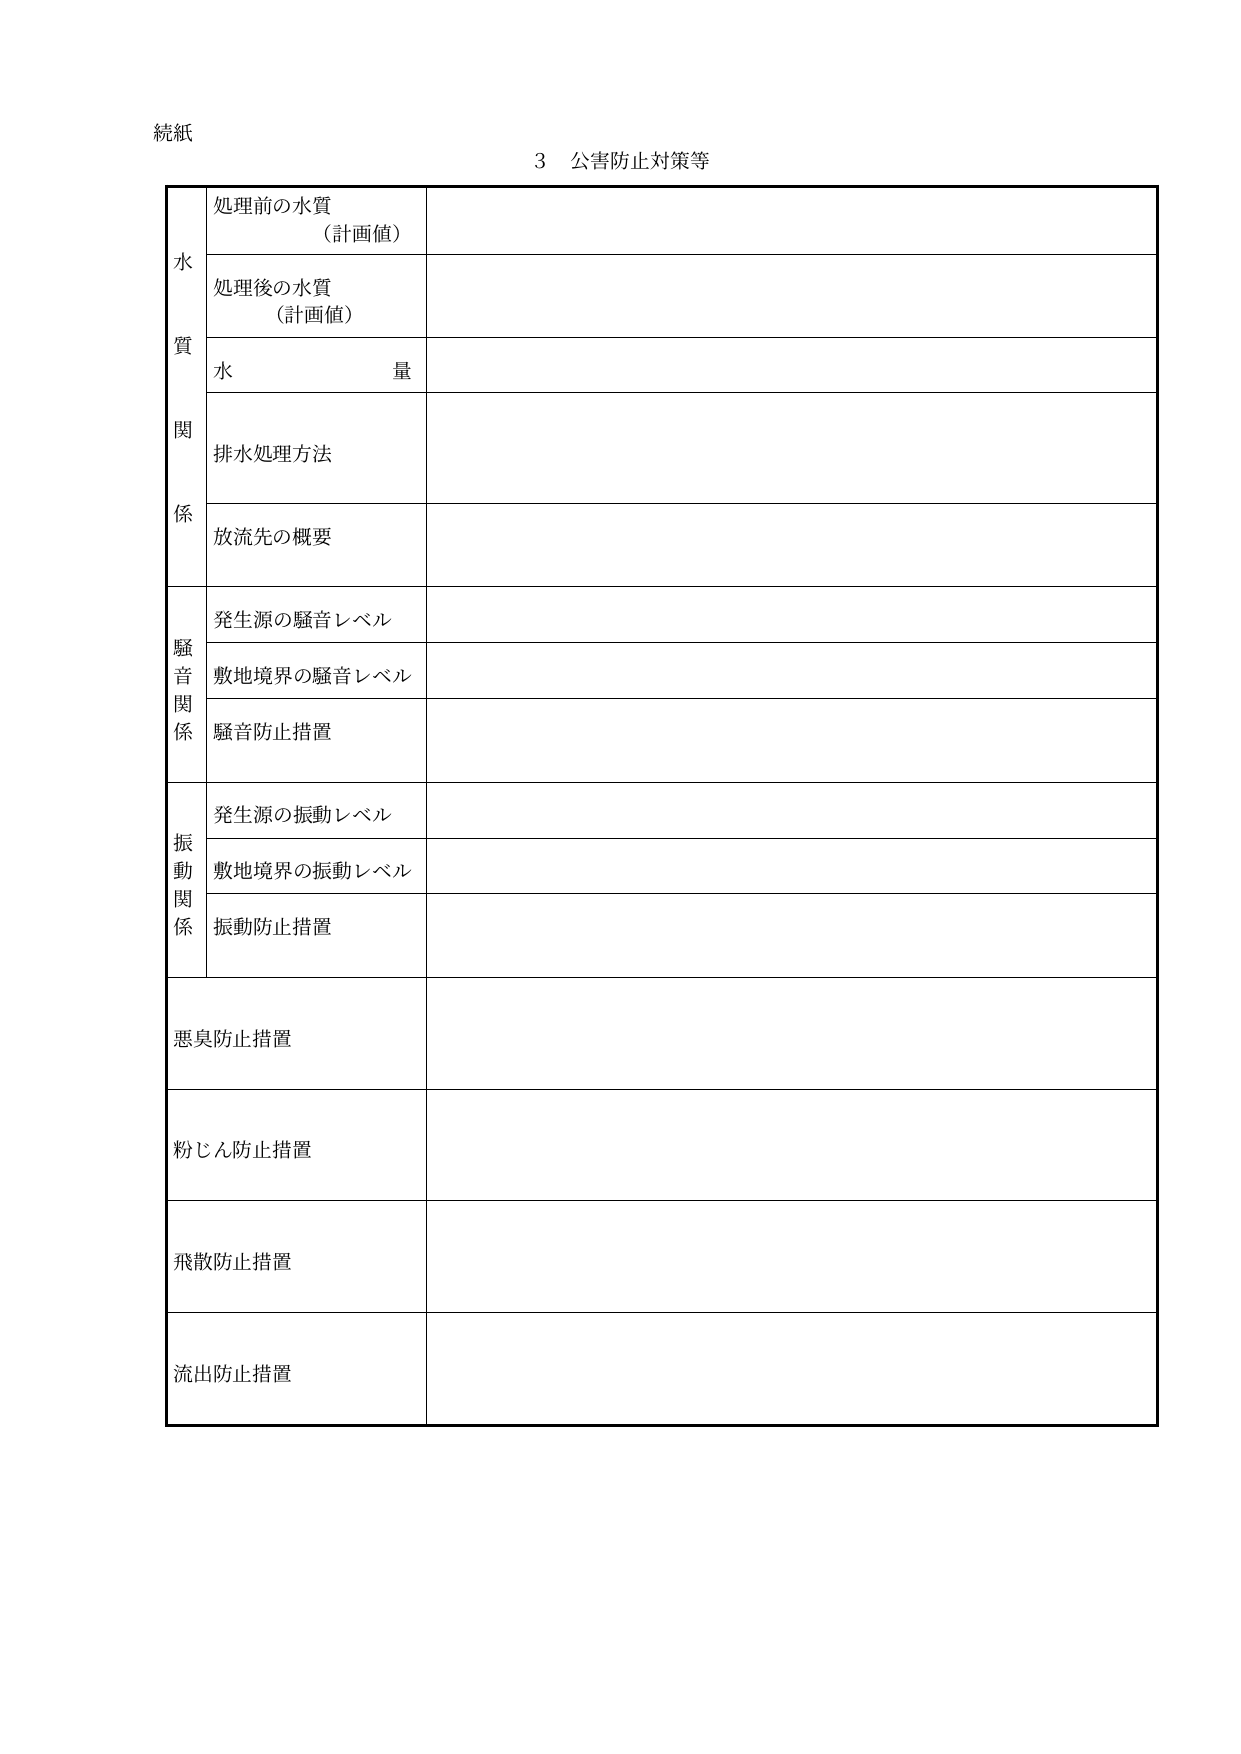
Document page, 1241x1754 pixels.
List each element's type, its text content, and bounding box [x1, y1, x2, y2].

table_cell [427, 1201, 1156, 1312]
table_cell [427, 587, 1156, 642]
table_cell 敷地境界の振動レベル [207, 839, 426, 893]
table_cell 振 動 関 係 [168, 783, 206, 977]
table_cell 流出防止措置 [168, 1313, 426, 1424]
table_cell 排水処理方法 [207, 393, 426, 503]
table_cell [427, 978, 1156, 1089]
table_cell 騒音防止措置 [207, 699, 426, 782]
table_cell 飛散防止措置 [168, 1201, 426, 1312]
table_cell 発生源の振動レベル [207, 783, 426, 837]
text 続紙 [153, 118, 1087, 146]
table_cell [427, 699, 1156, 782]
table_cell 振動防止措置 [207, 894, 426, 977]
table_cell 処理後の水質 （計画値） [207, 255, 426, 337]
table_header 処理前の水質 （計画値） [207, 188, 426, 254]
table_cell [427, 393, 1156, 503]
table_cell [427, 894, 1156, 977]
table_header 水 質 関 係 [168, 188, 206, 586]
text ３ 公害防止対策等 [153, 146, 1087, 174]
table_cell [427, 504, 1156, 586]
table_cell 発生源の騒音レベル [207, 587, 426, 642]
table_header [427, 188, 1156, 254]
table_cell [427, 783, 1156, 837]
table_cell [427, 643, 1156, 698]
table_cell [427, 839, 1156, 893]
table_cell 騒 音 関 係 [168, 587, 206, 782]
table_cell 悪臭防止措置 [168, 978, 426, 1089]
table_cell [427, 1090, 1156, 1200]
table_cell 放流先の概要 [207, 504, 426, 586]
table_cell 粉じん防止措置 [168, 1090, 426, 1200]
table_cell 敷地境界の騒音レベル [207, 643, 426, 698]
table_cell [427, 255, 1156, 337]
table_cell 水 量 [207, 338, 426, 392]
table_cell [427, 1313, 1156, 1424]
table_cell [427, 338, 1156, 392]
